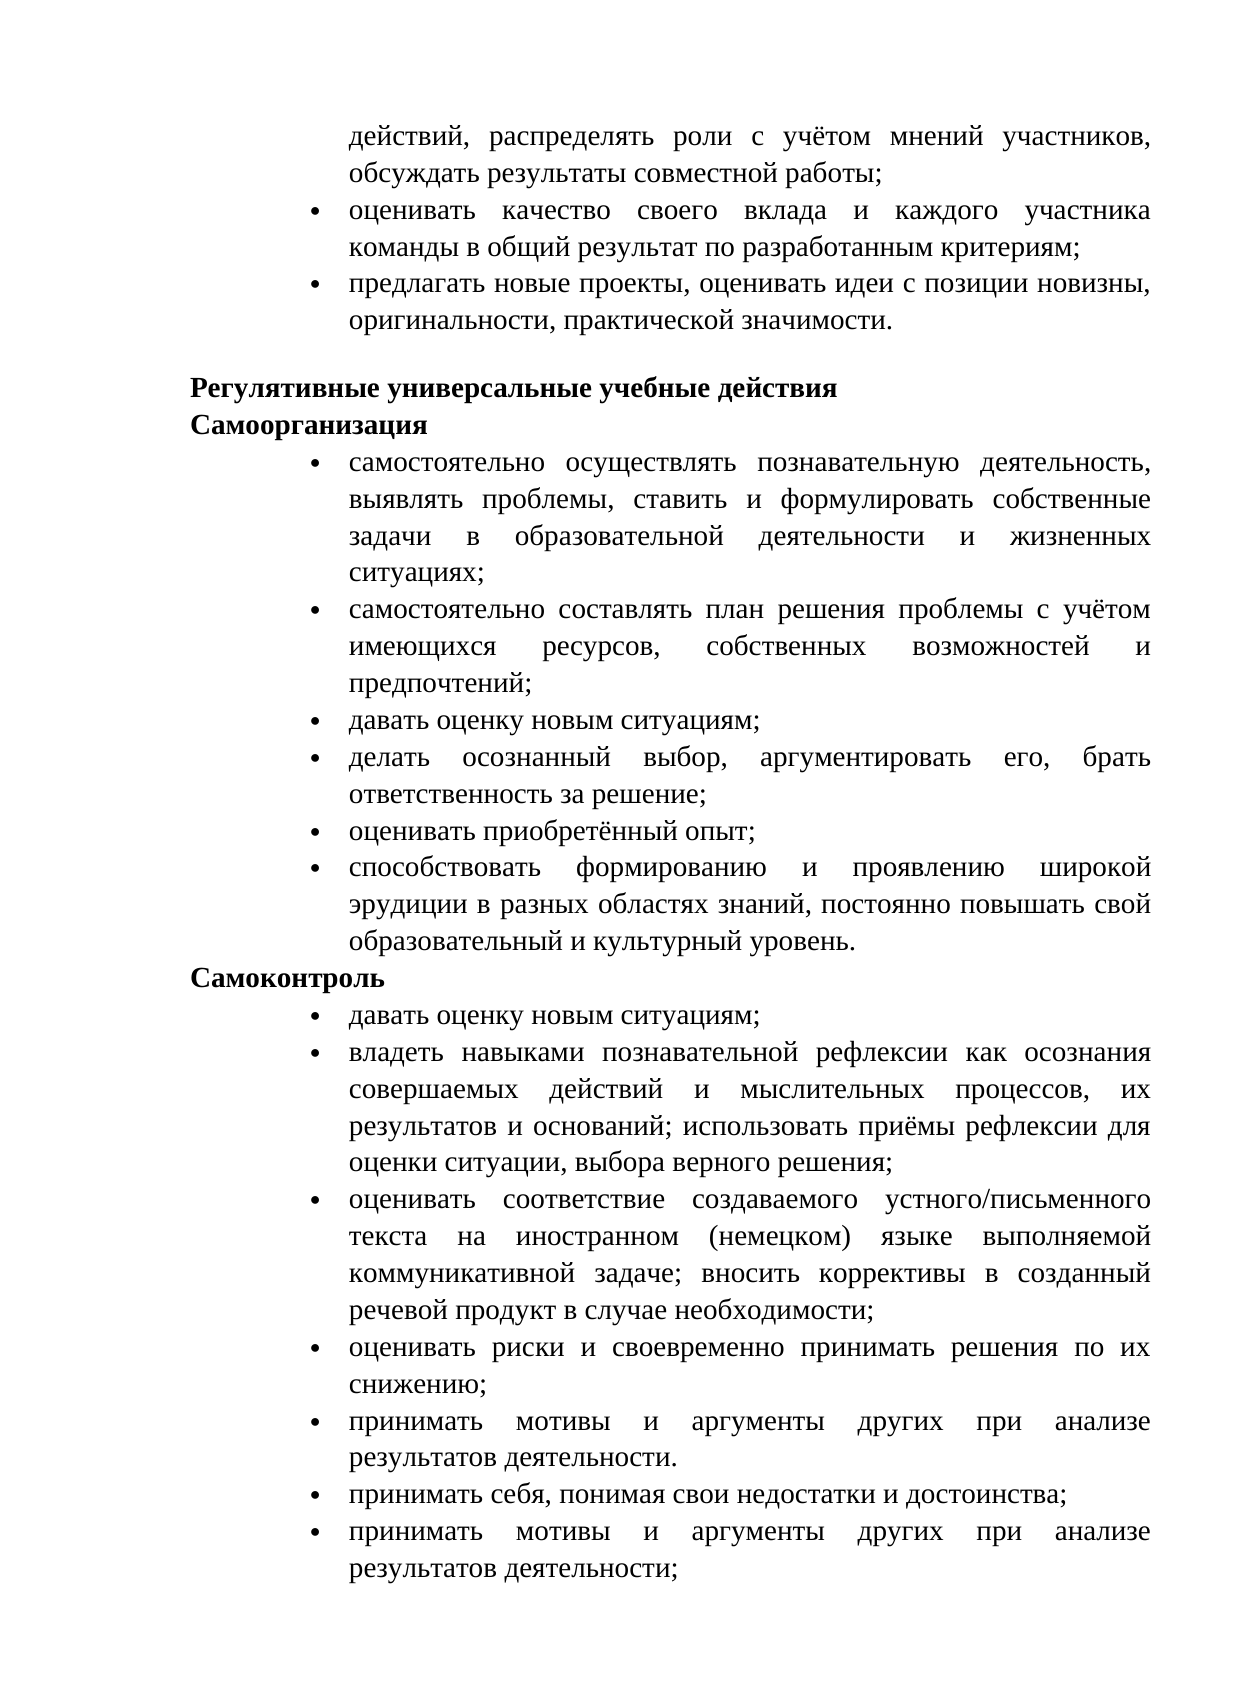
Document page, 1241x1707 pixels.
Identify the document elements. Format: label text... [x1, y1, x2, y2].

list оценивать риски и своевременно принимать решения по их снижению; [311, 1329, 1152, 1399]
list принимать себя, понимая свои недостатки и достоинства; [311, 1476, 1152, 1510]
text Самоконтроль [190, 960, 1152, 994]
list давать оценку новым ситуациям; [311, 997, 1152, 1031]
text Регулятивные универсальные учебные действия [190, 370, 1152, 404]
list оценивать качество своего вклада и каждого участника команды в общий результат по разработанным критериям; [311, 192, 1152, 262]
text Самоорганизация [190, 407, 1152, 441]
list оценивать соответствие создаваемого устного/письменного текста на иностранном (немецком) языке выполняемой коммуникативной задаче; вносить коррективы в созданный речевой продукт в случае необходимости; [311, 1181, 1152, 1326]
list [311, 118, 1152, 188]
list давать оценку новым ситуациям; [311, 702, 1152, 736]
list оценивать приобретённый опыт; [311, 813, 1152, 846]
list принимать мотивы и аргументы других при анализе результатов деятельности. [311, 1403, 1152, 1473]
list владеть навыками познавательной рефлексии как осознания совершаемых действий и мыслительных процессов, их результатов и оснований; использовать приёмы рефлексии для оценки ситуации, выбора верного решения; [311, 1034, 1152, 1178]
list делать осознанный выбор, аргументировать его, брать ответственность за решение; [311, 739, 1152, 809]
list способствовать формированию и проявлению широкой эрудиции в разных областях знаний, постоянно повышать свой образовательный и культурный уровень. [311, 849, 1152, 957]
list самостоятельно составлять план решения проблемы с учётом имеющихся ресурсов, собственных возможностей и предпочтений; [311, 591, 1152, 699]
list самостоятельно осуществлять познавательную деятельность, выявлять проблемы, ставить и формулировать собственные задачи в образовательной деятельности и жизненных ситуациях; [311, 444, 1152, 588]
list предлагать новые проекты, оценивать идеи с позиции новизны, оригинальности, практической значимости. [311, 266, 1152, 336]
list принимать мотивы и аргументы других при анализе результатов деятельности; [311, 1513, 1152, 1584]
